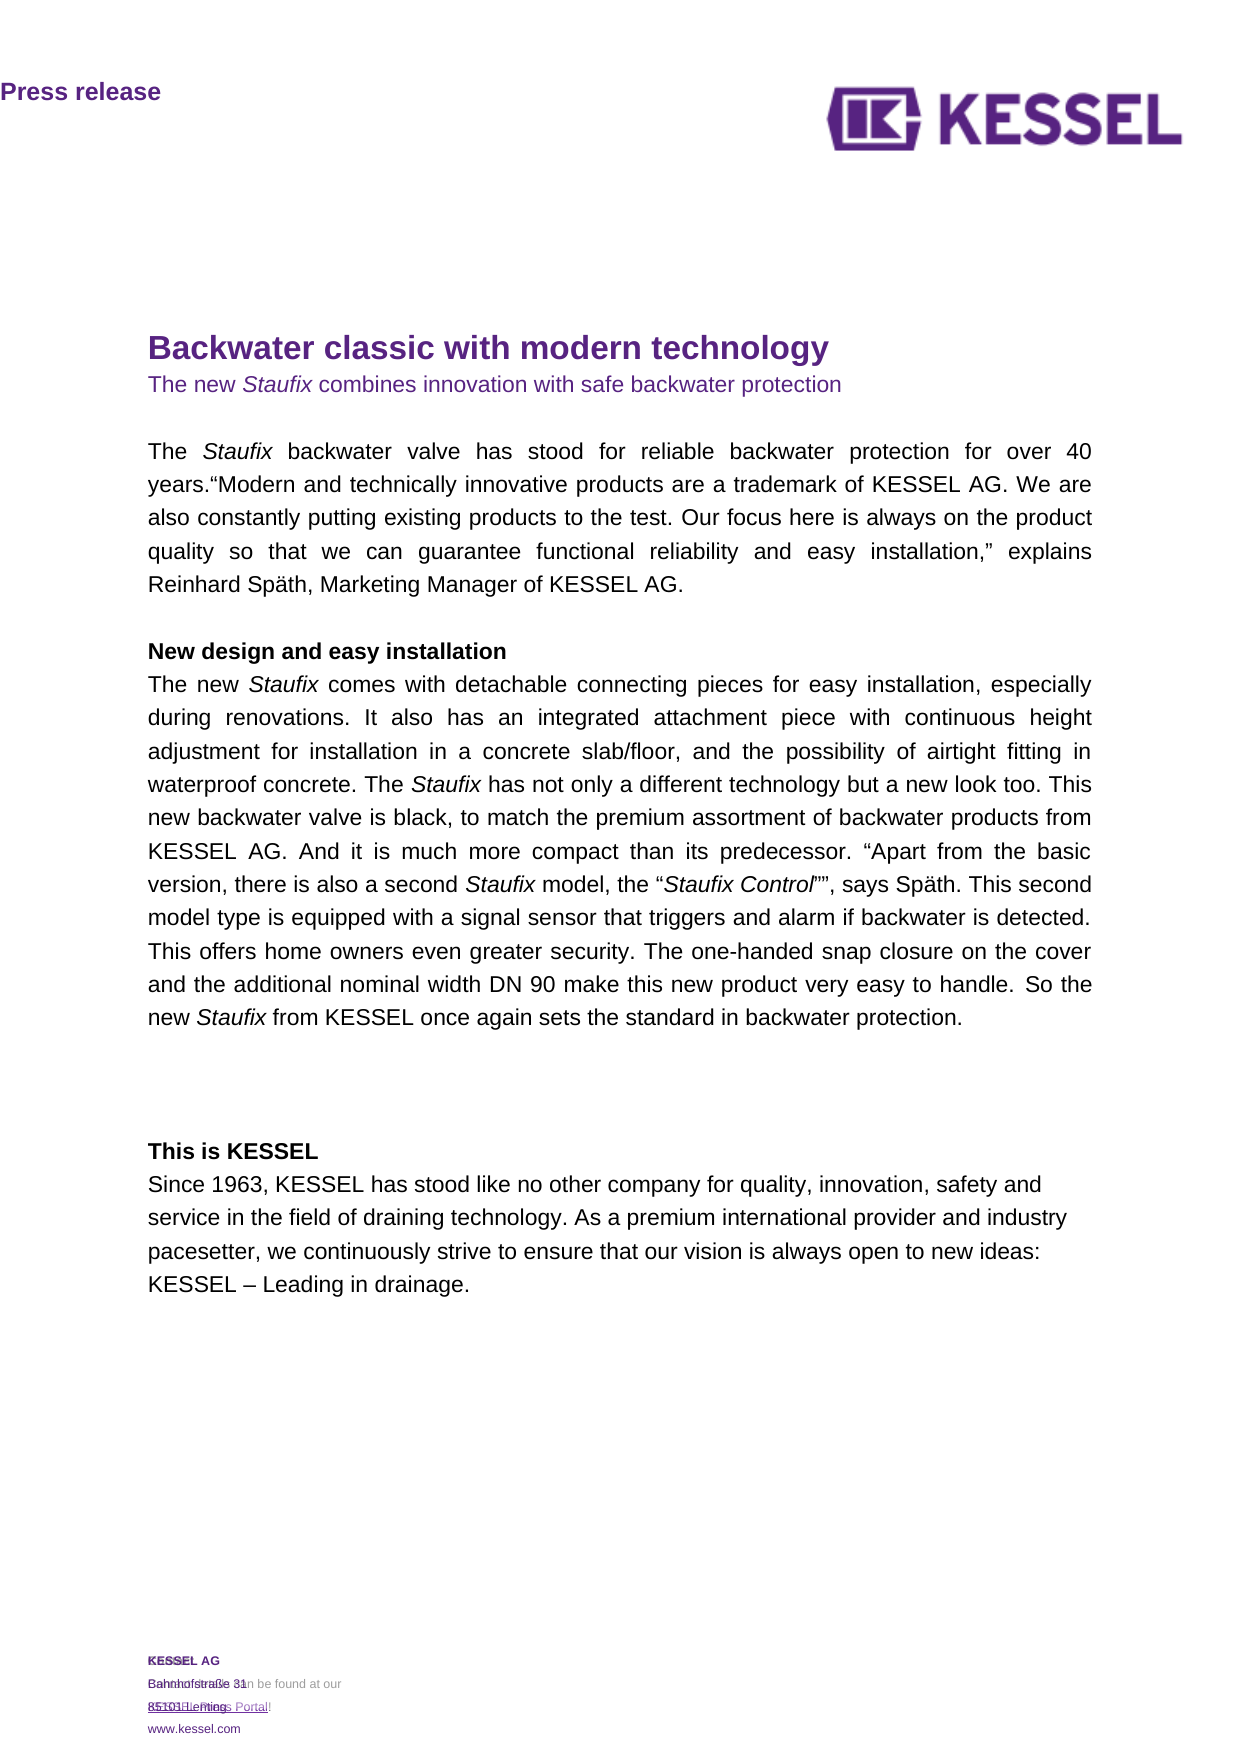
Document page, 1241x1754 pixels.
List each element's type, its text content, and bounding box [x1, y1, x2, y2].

subtitle Backwater classic with modern technology The new Staufix combines innovation with safe backwater protection [148, 332, 1092, 399]
text New design and easy installation [148, 632, 1092, 666]
text The new Staufix comes with detachable connecting pieces for easy installation, especially during renovations. It also has an integrated attachment piece with continuous height adjustment for installation in a concrete slab/floor, and the possibility of airtight fitting in waterproof concrete. The Staufix has not only a different technology but a new look too. This new backwater valve is black, to match the premium assortment of backwater products from KESSEL AG. And it is much more compact than its predecessor. “Apart from the basic version, there is also a second Staufix model, the “Staufix Control””, says Späth. This second model type is equipped with a signal sensor that triggers and alarm if backwater is detected. This offers home owners even greater security. The one-handed snap closure on the cover and the additional nominal width DN 90 make this new product very easy to handle. So the new Staufix from KESSEL once again sets the standard in backwater protection. [148, 666, 1092, 1032]
text The Staufix backwater valve has stood for reliable backwater protection for over 40 years.“Modern and technically innovative products are a trademark of KESSEL AG. We are also constantly putting existing products to the test. Our focus here is always on the product quality so that we can guarantee functional reliability and easy installation,” explains Reinhard Späth, Marketing Manager of KESSEL AG. [148, 432, 1092, 599]
text Since 1963, KESSEL has stood like no other company for quality, innovation, safety and service in the field of draining technology. As a premium international provider and industry pacesetter, we continuously strive to ensure that our vision is always open to new ideas: KESSEL – Leading in drainage. [148, 1166, 1092, 1299]
text This is KESSEL [148, 1132, 1092, 1166]
